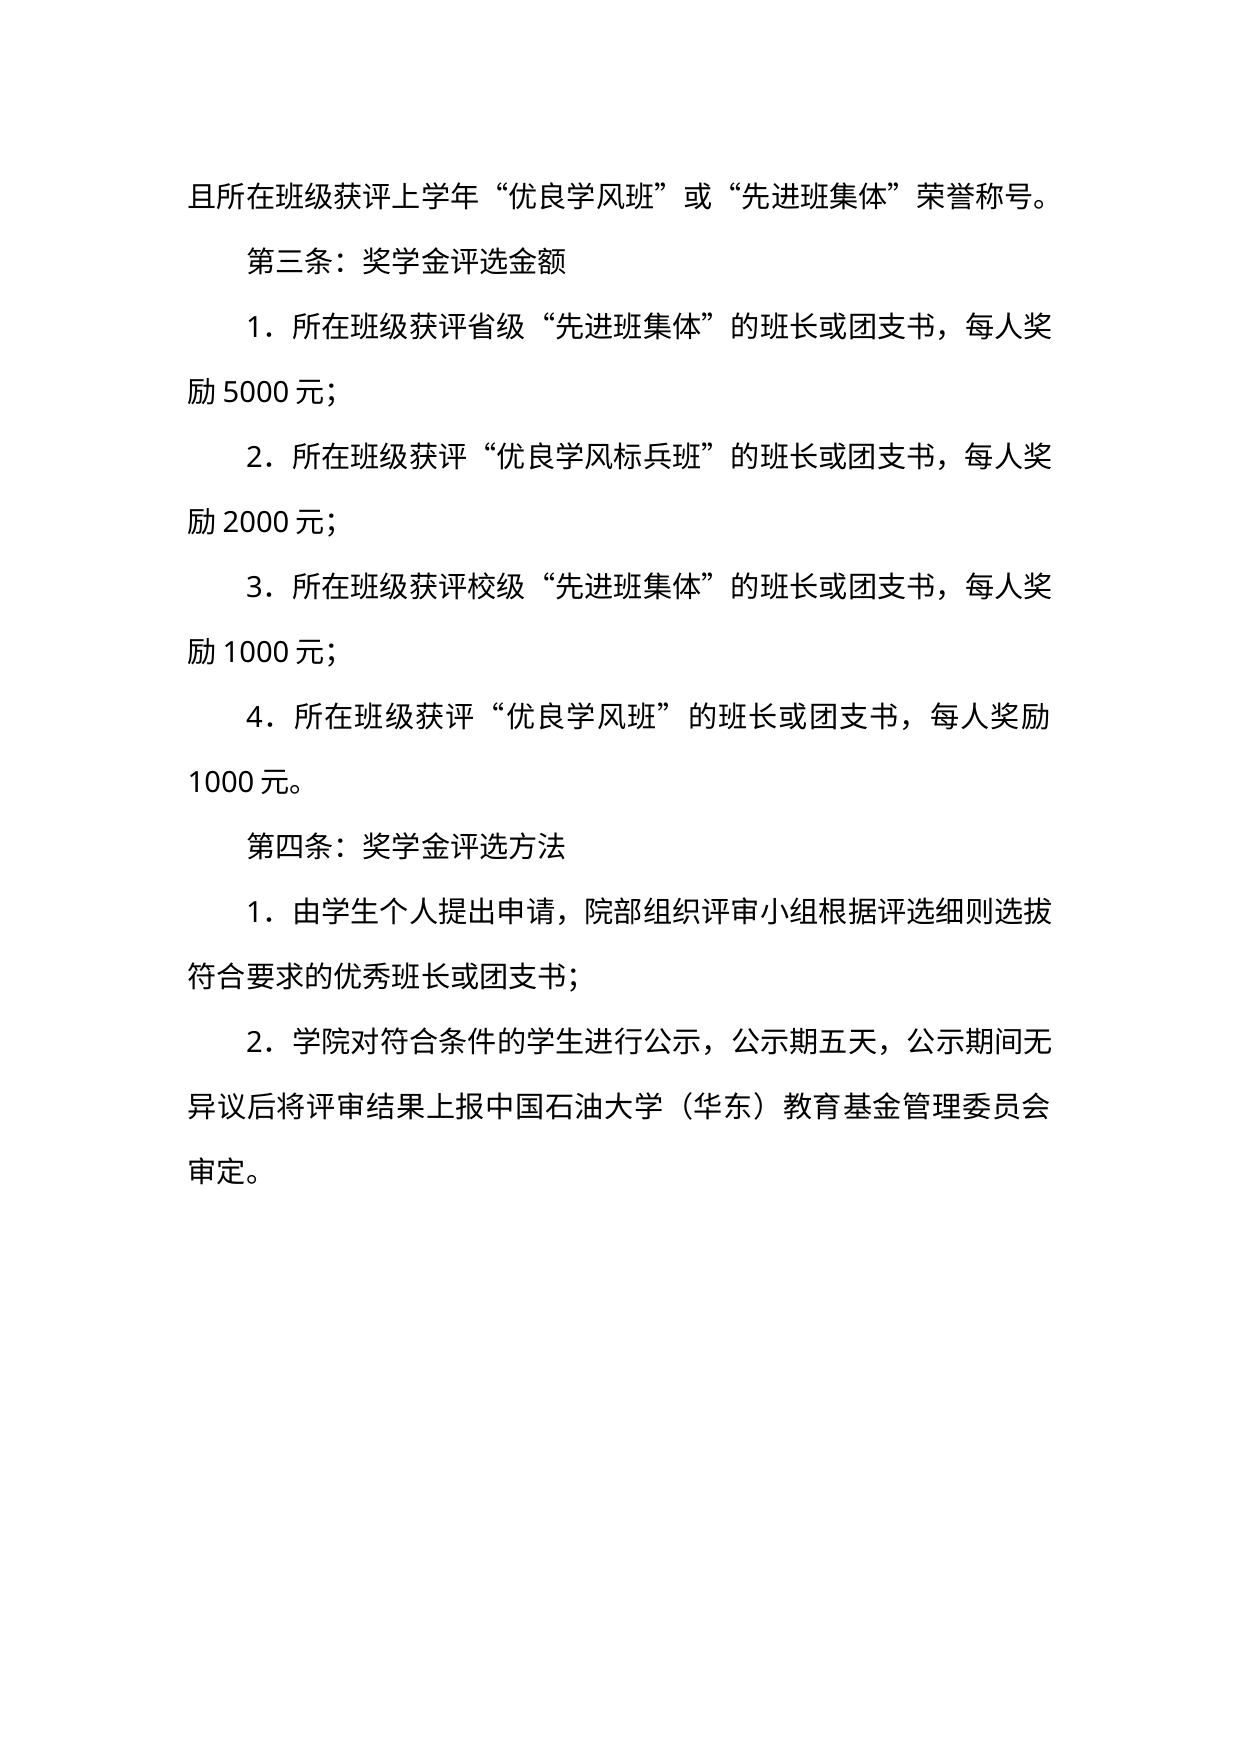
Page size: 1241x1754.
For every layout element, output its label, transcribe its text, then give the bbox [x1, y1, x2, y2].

text 1．所在班级获评省级“先进班集体”的班长或团支书，每人奖励5000元； [187, 292, 1053, 422]
text 第四条：奖学金评选方法 [187, 812, 1053, 877]
text 3．所在班级获评校级“先进班集体”的班长或团支书，每人奖励1000元； [187, 552, 1053, 682]
text 2．所在班级获评“优良学风标兵班”的班长或团支书，每人奖励2000元； [187, 422, 1053, 552]
text 第三条：奖学金评选金额 [187, 227, 1053, 292]
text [187, 162, 1053, 227]
text 4．所在班级获评“优良学风班”的班长或团支书，每人奖励1000元。 [187, 682, 1053, 812]
text 2．学院对符合条件的学生进行公示，公示期五天，公示期间无异议后将评审结果上报中国石油大学（华东）教育基金管理委员会审定。 [187, 1007, 1053, 1202]
text 1．由学生个人提出申请，院部组织评审小组根据评选细则选拔符合要求的优秀班长或团支书； [187, 877, 1053, 1007]
